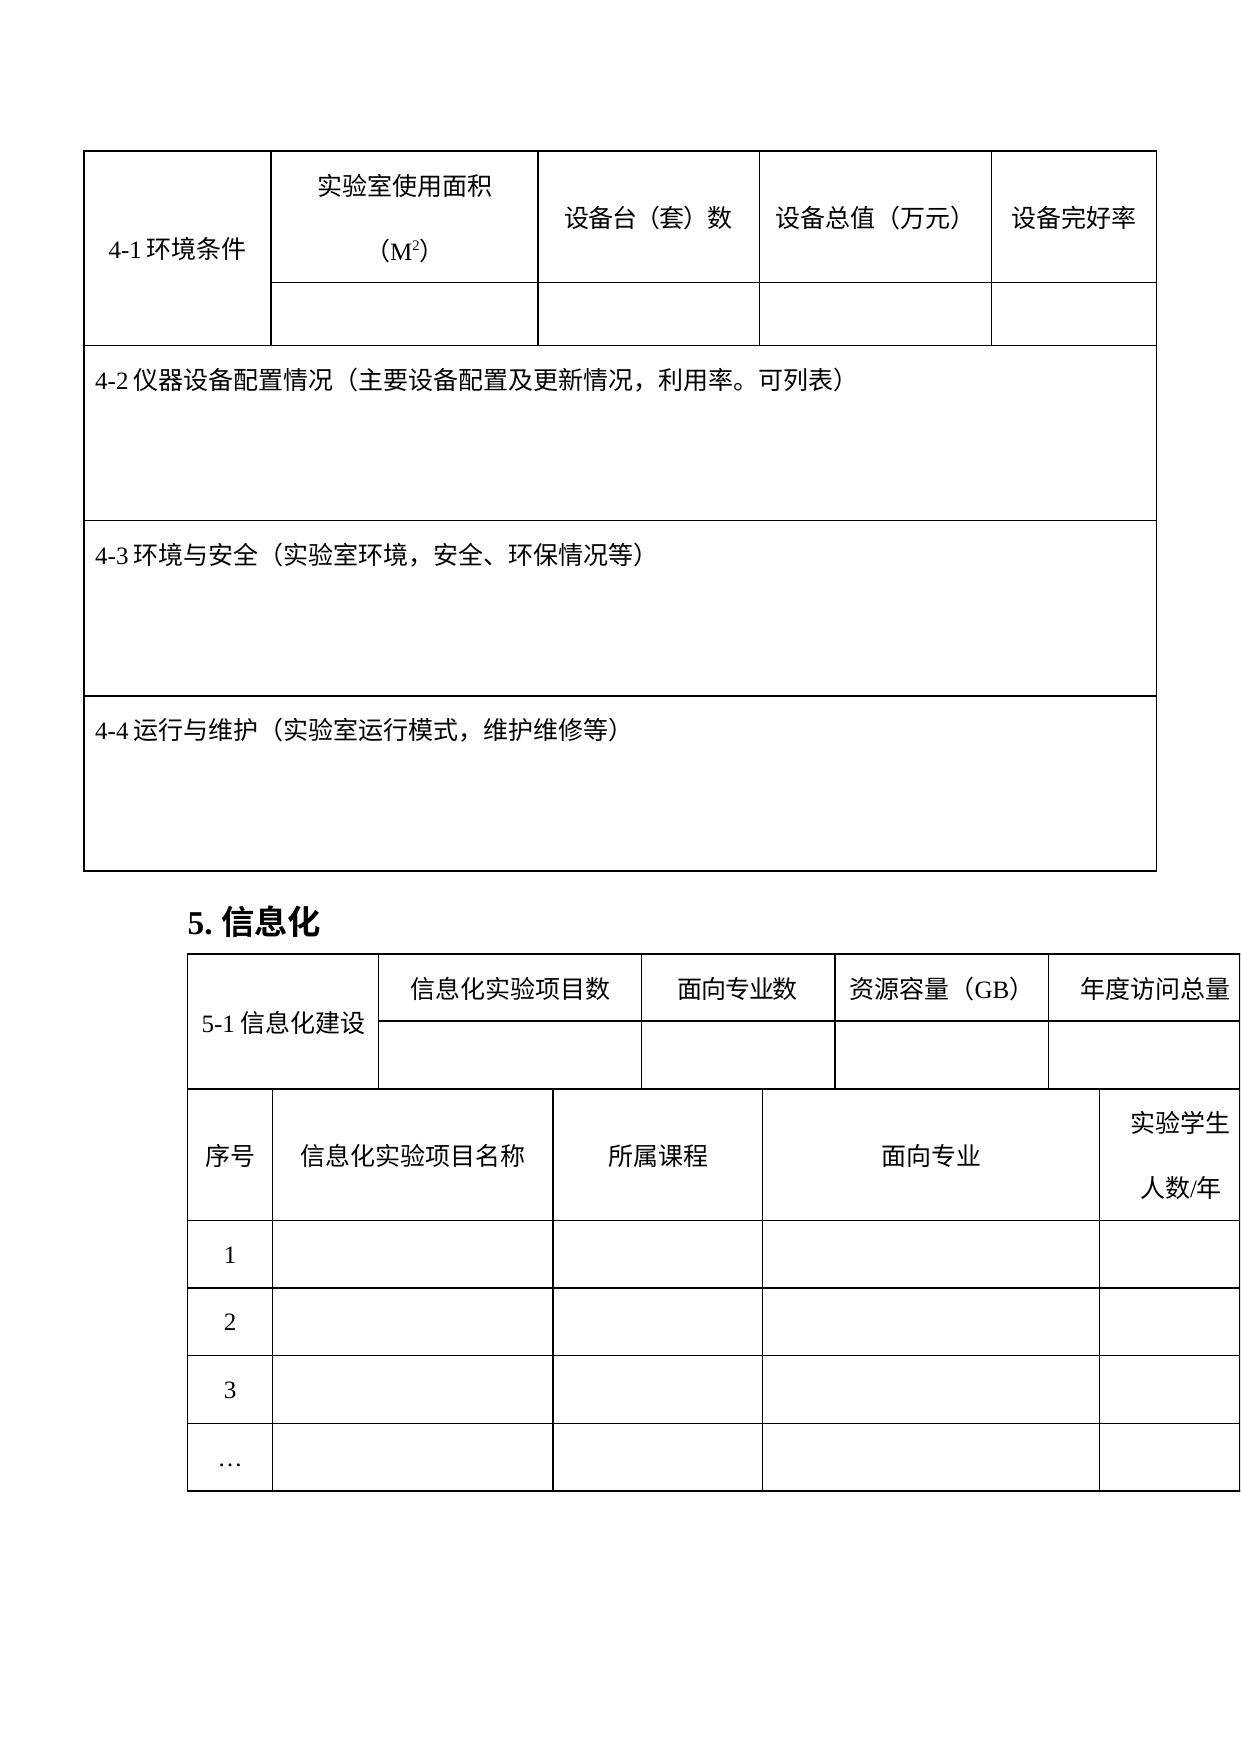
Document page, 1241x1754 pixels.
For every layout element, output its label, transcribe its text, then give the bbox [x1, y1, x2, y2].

table_cell [760, 283, 991, 345]
table_cell [763, 1356, 1099, 1422]
table_cell [1100, 1424, 1239, 1490]
table_cell 4-4运行与维护（实验室运行模式，维护维修等） [85, 697, 1156, 870]
table_cell [554, 1221, 762, 1287]
table_header 年度访问总量 [1049, 955, 1239, 1020]
table_cell 4-2仪器设备配置情况（主要设备配置及更新情况，利用率。可列表） [85, 346, 1156, 520]
table_cell [273, 1289, 552, 1355]
table_cell [836, 1022, 1048, 1088]
table_cell 所属课程 [554, 1090, 762, 1219]
table_cell [272, 283, 537, 345]
table_cell [1049, 1022, 1239, 1088]
table_header 设备完好率 [992, 152, 1156, 282]
table_header 面向专业数 [642, 955, 834, 1020]
table_cell [1100, 1289, 1239, 1355]
table_cell [992, 283, 1156, 345]
table_cell [763, 1221, 1099, 1287]
table_header 资源容量（GB） [836, 955, 1048, 1020]
table_cell [1100, 1356, 1239, 1422]
table_cell [1100, 1221, 1239, 1287]
table_cell [642, 1022, 834, 1088]
table_cell 序号 [188, 1090, 272, 1219]
table_header 实验室使用面积（M2） [272, 152, 537, 282]
table_header 设备台（套）数 [539, 152, 759, 282]
table_cell 2 [188, 1289, 272, 1355]
table_cell [554, 1289, 762, 1355]
table_cell [273, 1424, 552, 1490]
table_cell [763, 1289, 1099, 1355]
text 5. 信息化 [187, 888, 1053, 953]
table_header 信息化实验项目数 [379, 955, 641, 1020]
table_cell 4-3环境与安全（实验室环境，安全、环保情况等） [85, 521, 1156, 695]
table_cell [539, 283, 759, 345]
table_cell 信息化实验项目名称 [273, 1090, 552, 1219]
table_header 设备总值（万元） [760, 152, 991, 282]
table_cell [554, 1424, 762, 1490]
table_cell 面向专业 [763, 1090, 1099, 1219]
table_cell … [188, 1424, 272, 1490]
table_header 4-1环境条件 [85, 152, 270, 345]
table_cell [273, 1356, 552, 1422]
table_cell [554, 1356, 762, 1422]
table_cell 1 [188, 1221, 272, 1287]
table_header 5-1信息化建设 [188, 955, 378, 1088]
table_cell [763, 1424, 1099, 1490]
table_cell [379, 1022, 641, 1088]
table_cell [273, 1221, 552, 1287]
table_cell 实验学生 人数/年 [1100, 1090, 1239, 1219]
table_cell 3 [188, 1356, 272, 1422]
